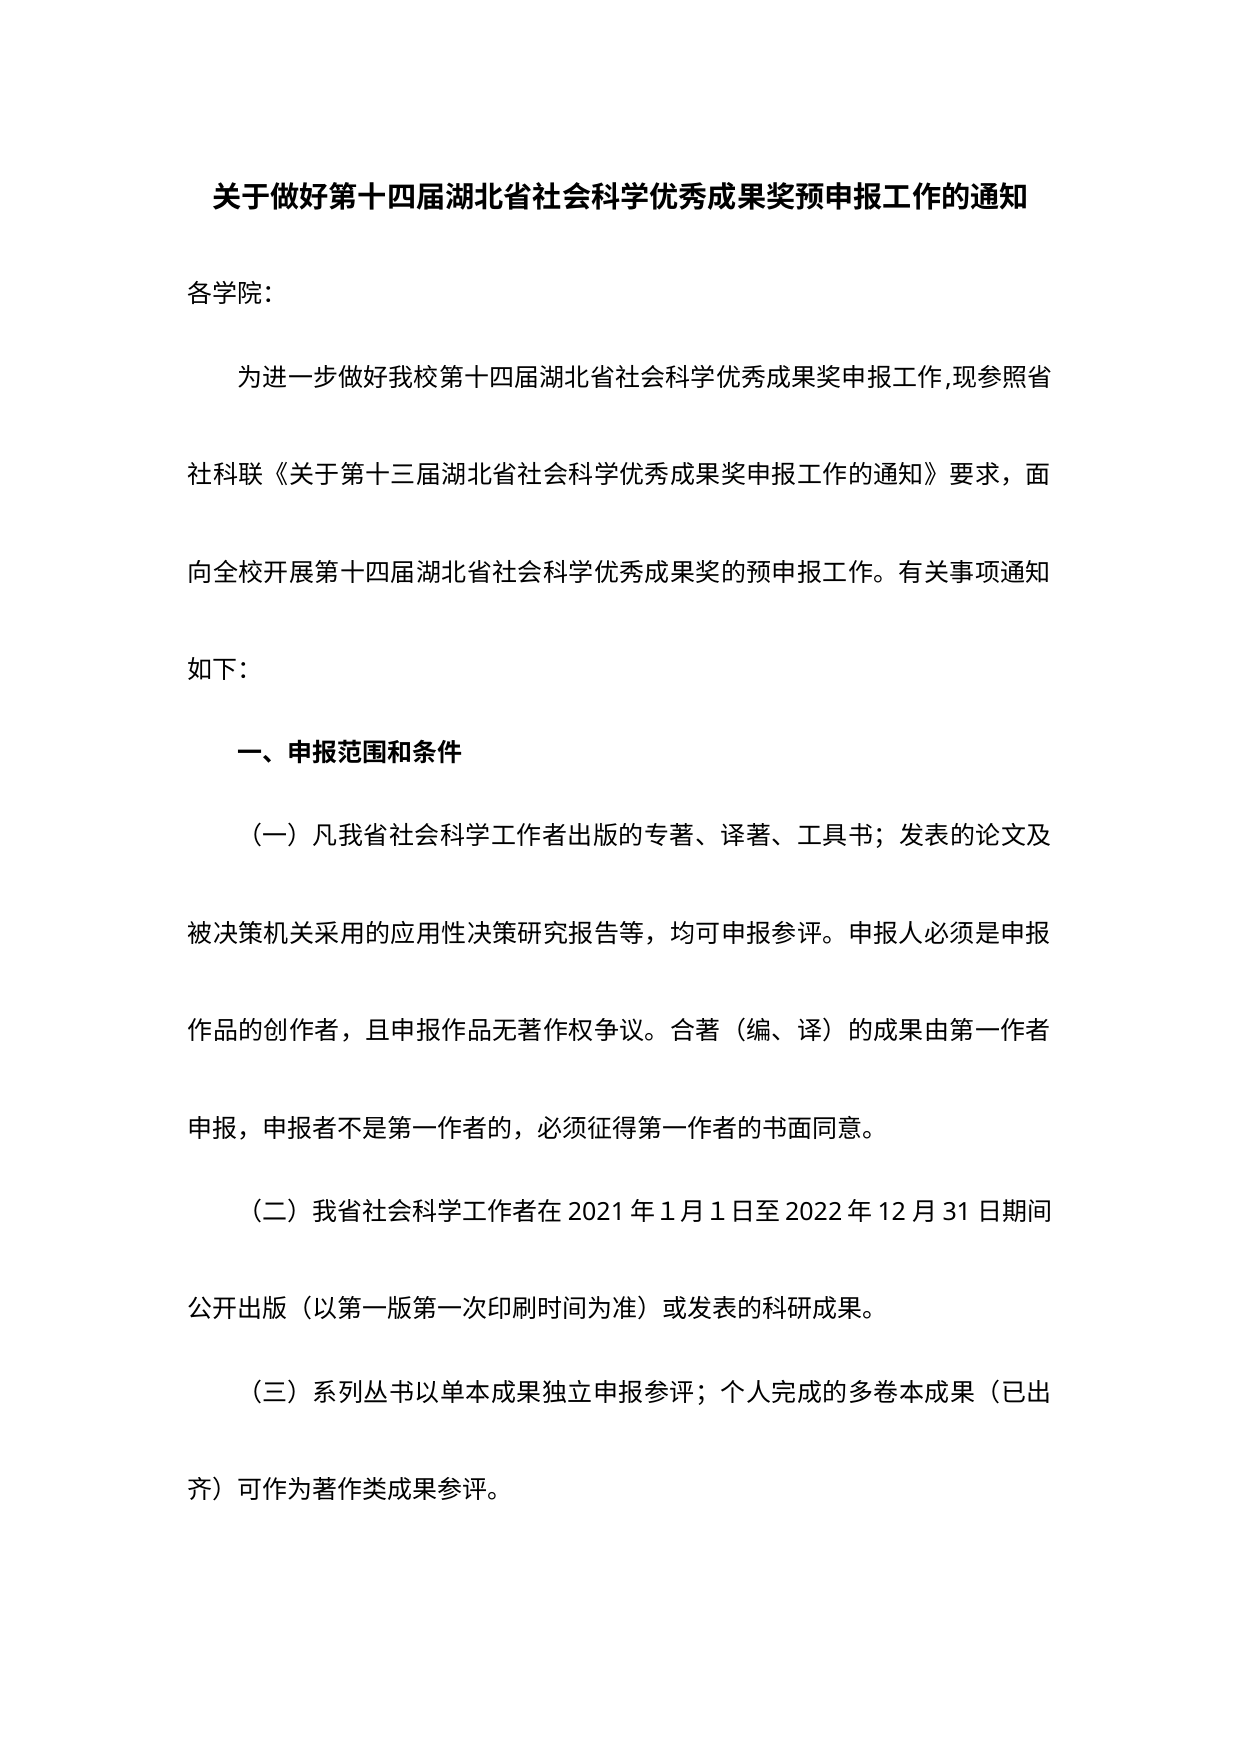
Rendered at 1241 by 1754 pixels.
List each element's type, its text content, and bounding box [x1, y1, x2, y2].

text 关于做好第十四届湖北省社会科学优秀成果奖预申报工作的通知 [187, 162, 1053, 227]
list 申报范围和条件 [187, 718, 1053, 783]
list 系列丛书以单本成果独立申报参评；个人完成的多卷本成果（已出齐）可作为著作类成果参评。 [187, 1358, 1053, 1520]
list 凡我省社会科学工作者出版的专著、译著、工具书；发表的论文及被决策机关采用的应用性决策研究报告等，均可申报参评。申报人必须是申报作品的创作者，且申报作品无著作权争议。合著（编、译）的成果由第一作者申报，申报者不是第一作者的，必须征得第一作者的书面同意。 [187, 801, 1053, 1159]
list 我省社会科学工作者在2021年１月１日至2022年12 月31 日期间公开出版（以第一版第一次印刷时间为准）或发表的科研成果。 [187, 1177, 1053, 1339]
text 各学院： [187, 259, 1053, 324]
text 为进一步做好我校第十四届湖北省社会科学优秀成果奖申报工作,现参照省社科联《关于第十三届湖北省社会科学优秀成果奖申报工作的通知》要求，面向全校开展第十四届湖北省社会科学优秀成果奖的预申报工作。有关事项通知如下： [187, 343, 1053, 700]
